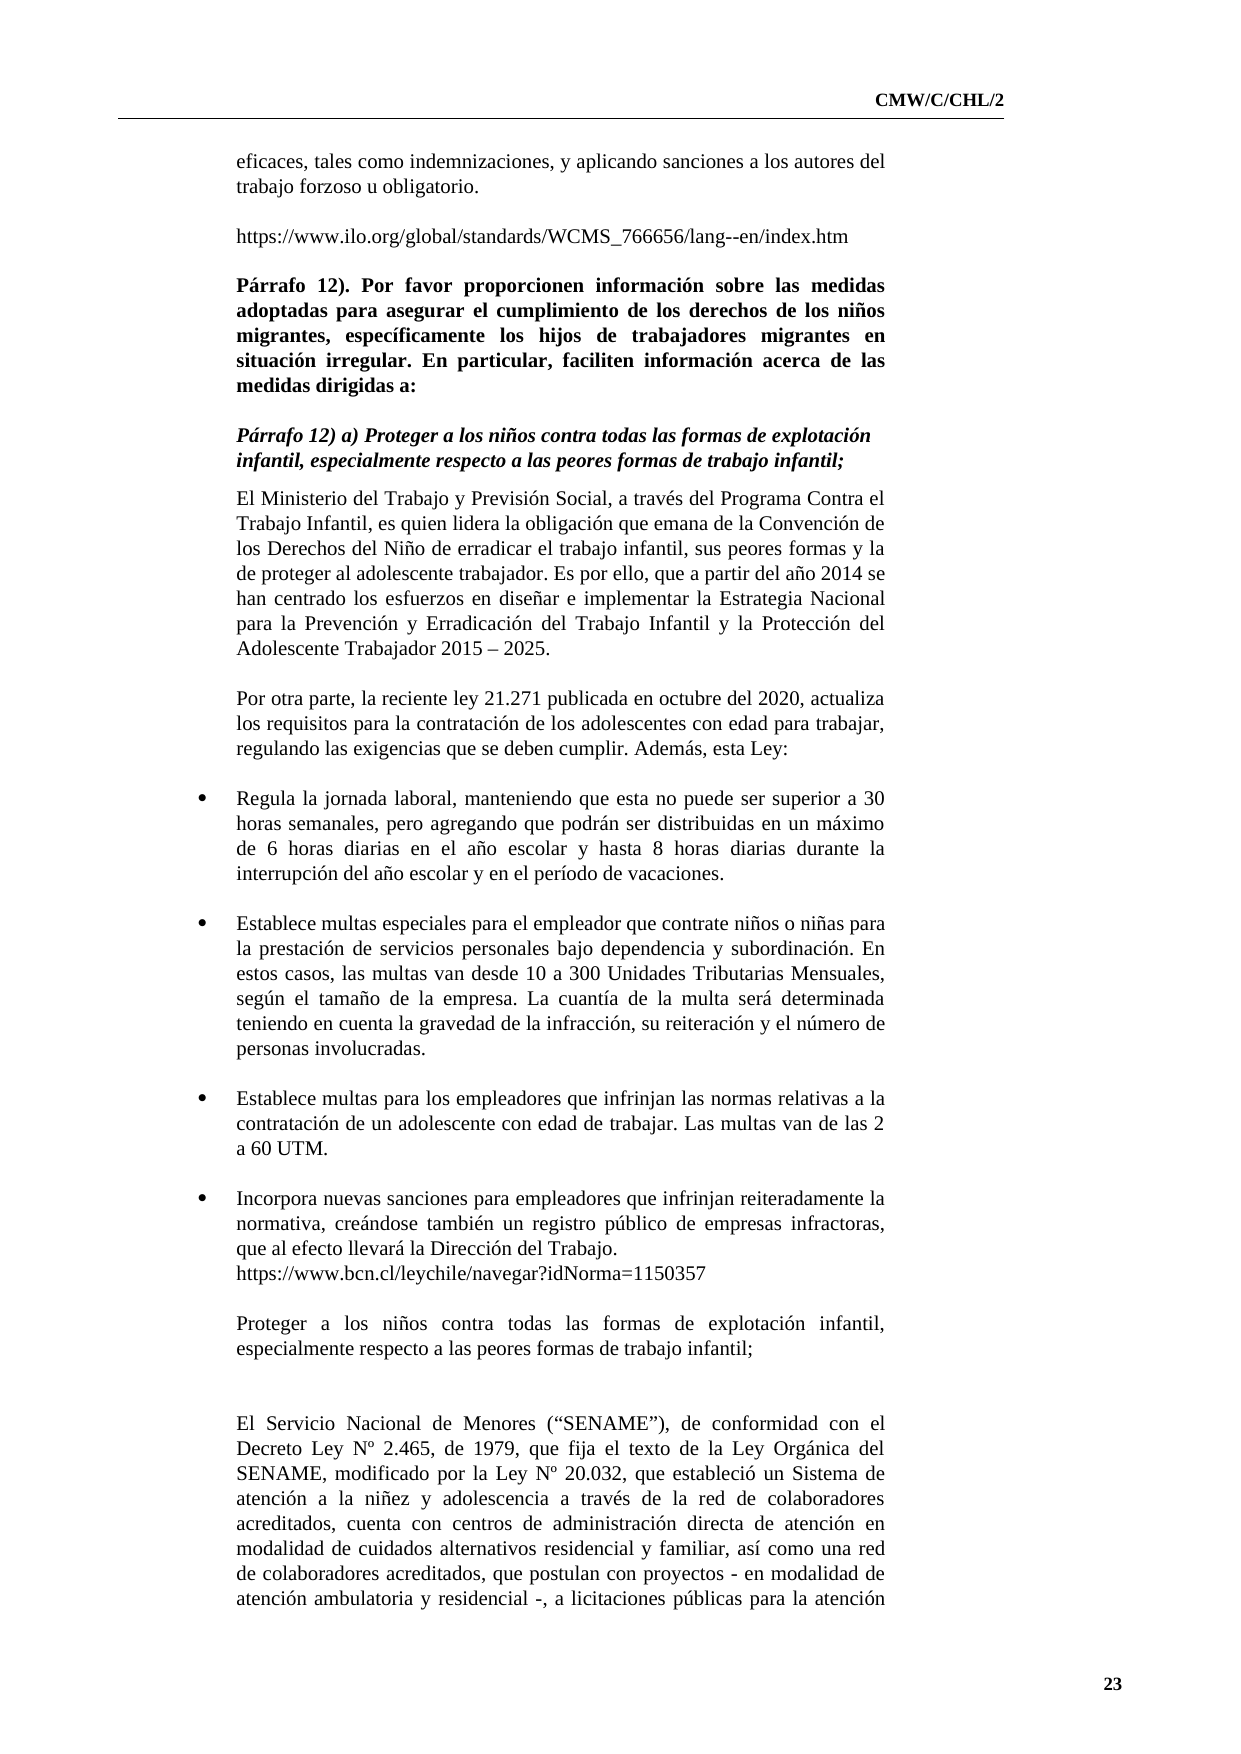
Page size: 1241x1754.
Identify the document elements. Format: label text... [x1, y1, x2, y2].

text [236, 148, 886, 198]
list Incorpora nuevas sanciones para empleadores que infrinjan reiteradamente la normativa, creándose también un registro público de empresas infractoras, que al efecto llevará la Dirección del Trabajo. [199, 1185, 886, 1260]
text https://www.ilo.org/global/standards/WCMS_766656/lang--en/index.htm [236, 223, 886, 248]
text Proteger a los niños contra todas las formas de explotación infantil, especialmente respecto a las peores formas de trabajo infantil; [236, 1310, 886, 1360]
text Por otra parte, la reciente ley 21.271 publicada en octubre del 2020, actualiza los requisitos para la contratación de los adolescentes con edad para trabajar, regulando las exigencias que se deben cumplir. Además, esta Ley: [236, 685, 886, 760]
text El Ministerio del Trabajo y Previsión Social, a través del Programa Contra el Trabajo Infantil, es quien lidera la obligación que emana de la Convención de los Derechos del Niño de erradicar el trabajo infantil, sus peores formas y la de proteger al adolescente trabajador. Es por ello, que a partir del año 2014 se han centrado los esfuerzos en diseñar e implementar la Estrategia Nacional para la Prevención y Erradicación del Trabajo Infantil y la Protección del Adolescente Trabajador 2015 – 2025. [236, 485, 886, 660]
list Establece multas para los empleadores que infrinjan las normas relativas a la contratación de un adolescente con edad de trabajar. Las multas van de las 2 a 60 UTM. [199, 1085, 886, 1160]
text https://www.bcn.cl/leychile/navegar?idNorma=1150357 [236, 1260, 886, 1285]
list Establece multas especiales para el empleador que contrate niños o niñas para la prestación de servicios personales bajo dependencia y subordinación. En estos casos, las multas van desde 10 a 300 Unidades Tributarias Mensuales, según el tamaño de la empresa. La cuantía de la multa será determinada teniendo en cuenta la gravedad de la infracción, su reiteración y el número de personas involucradas. [199, 910, 886, 1060]
text Párrafo 12) a) Proteger a los niños contra todas las formas de explotación infantil, especialmente respecto a las peores formas de trabajo infantil; [118, 423, 886, 473]
text Párrafo 12). Por favor proporcionen información sobre las medidas adoptadas para asegurar el cumplimiento de los derechos de los niños migrantes, específicamente los hijos de trabajadores migrantes en situación irregular. En particular, faciliten información acerca de las medidas dirigidas a: [118, 273, 886, 398]
list Regula la jornada laboral, manteniendo que esta no puede ser superior a 30 horas semanales, pero agregando que podrán ser distribuidas en un máximo de 6 horas diarias en el año escolar y hasta 8 horas diarias durante la interrupción del año escolar y en el período de vacaciones. [199, 785, 886, 885]
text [236, 1410, 886, 1610]
